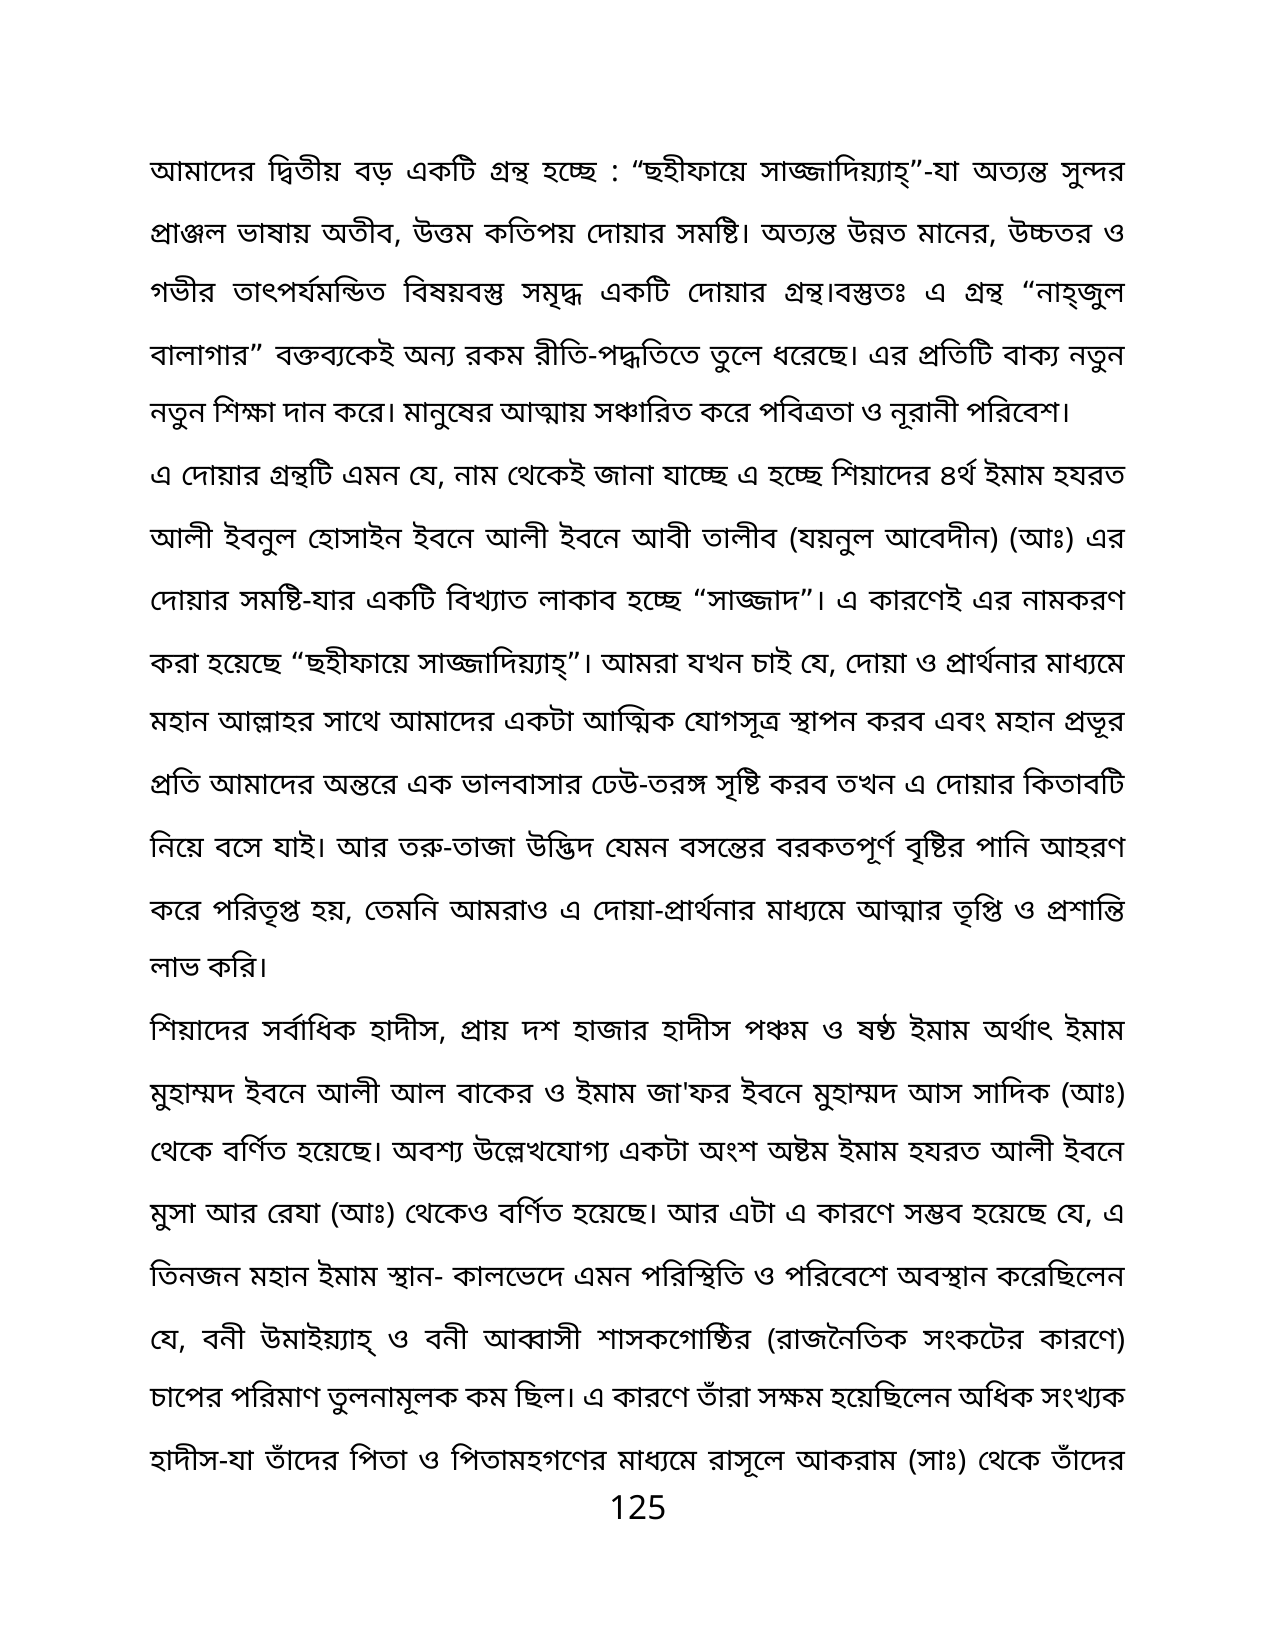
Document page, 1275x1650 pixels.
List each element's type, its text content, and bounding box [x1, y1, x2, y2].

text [150, 1009, 1125, 1482]
text আমাদের দ্বিতীয় বড় একটি গ্রন্থ হচ্ছে : “ছহীফায়ে সাজ্জাদিয়্যাহ্”-যা অত্যন্ত সুন্দর প্রাঞ্জল ভাষায় অতীব, উত্তম কতিপয় দোয়ার সমষ্টি। অত্যন্ত উন্নত মানের, উচ্চতর ও গভীর তাৎপর্যমন্ডিত বিষয়বস্তু সমৃদ্ধ একটি দোয়ার গ্রন্থ।বস্তুতঃ এ গ্রন্থ “নাহ্জুল বালাগার” বক্তব্যকেই অন্য রকম রীতি-পদ্ধতিতে তুলে ধরেছে। এর প্রতিটি বাক্য নতুন নতুন শিক্ষা দান করে। মানুষের আত্মায় সঞ্চারিত করে পবিত্রতা ও নূরানী পরিবেশ। [150, 150, 1125, 435]
text এ দোয়ার গ্রন্থটি এমন যে, নাম থেকেই জানা যাচ্ছে এ হচ্ছে শিয়াদের ৪র্থ ইমাম হযরত আলী ইবনুল হোসাইন ইবনে আলী ইবনে আবী তালীব (যয়নুল আবেদীন) (আঃ) এর দোয়ার সমষ্টি-যার একটি বিখ্যাত লাকাব হচ্ছে “সাজ্জাদ”। এ কারণেই এর নামকরণ করা হয়েছে “ছহীফায়ে সাজ্জাদিয়্যাহ্”। আমরা যখন চাই যে, দোয়া ও প্রার্থনার মাধ্যমে মহান আল্লাহর সাথে আমাদের একটা আত্মিক যোগসূত্র স্থাপন করব এবং মহান প্রভূর প্রতি আমাদের অন্তরে এক ভালবাসার ঢেউ-তরঙ্গ সৃষ্টি করব তখন এ দোয়ার কিতাবটি নিয়ে বসে যাই। আর তরু-তাজা উদ্ভিদ যেমন বসন্তের বরকতপূর্ণ বৃষ্টির পানি আহরণ করে পরিতৃপ্ত হয়, তেমনি আমরাও এ দোয়া-প্রার্থনার মাধ্যমে আত্মার তৃপ্তি ও প্রশান্তি লাভ করি। [150, 454, 1125, 990]
